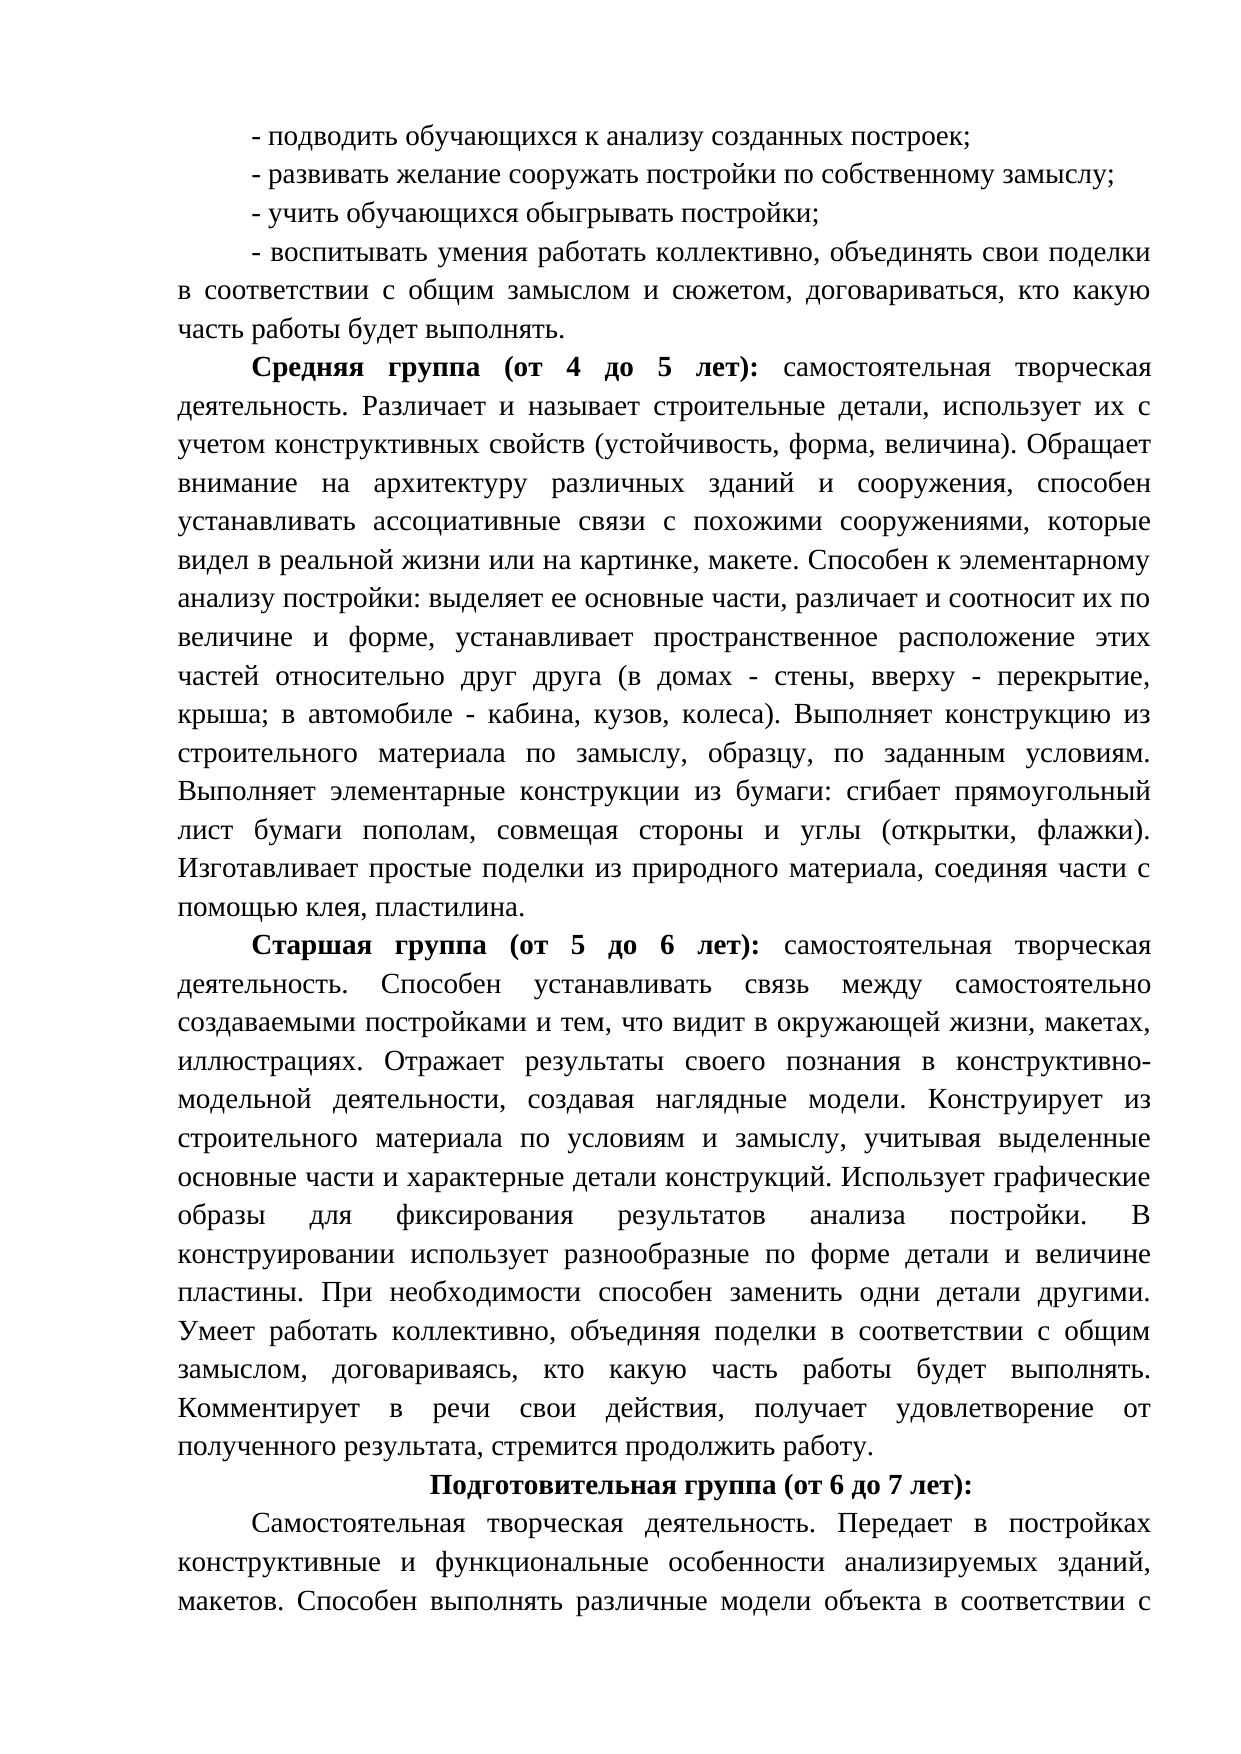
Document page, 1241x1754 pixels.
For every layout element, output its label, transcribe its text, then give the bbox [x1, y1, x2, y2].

text Подготовительная группа (от 6 до 7 лет): [177, 1467, 1152, 1501]
text Старшая группа (от 5 до 6 лет): самостоятельная творческая деятельность. Способен устанавливать связь между самостоятельно создаваемыми постройками и тем, что видит в окружающей жизни, макетах, иллюстрациях. Отражает результаты своего познания в конструктивно-модельной деятельности, создавая наглядные модели. Конструирует из строительного материала по условиям и замыслу, учитывая выделенные основные части и характерные детали конструкций. Использует графические образы для фиксирования результатов анализа постройки. В конструировании использует разнообразные по форме детали и величине пластины. При необходимости способен заменить одни детали другими. Умеет работать коллективно, объединяя поделки в соответствии с общим замыслом, договариваясь, кто какую часть работы будет выполнять. Комментирует в речи свои действия, получает удовлетворение от полученного результата, стремится продолжить работу. [177, 927, 1152, 1462]
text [177, 1506, 1152, 1616]
text Средняя группа (от 4 до 5 лет): самостоятельная творческая деятельность. Различает и называет строительные детали, использует их с учетом конструктивных свойств (устойчивость, форма, величина). Обращает внимание на архитектуру различных зданий и сооружения, способен устанавливать ассоциативные связи с похожими сооружениями, которые видел в реальной жизни или на картинке, макете. Способен к элементарному анализу постройки: выделяет ее основные части, различает и соотносит их по величине и форме, устанавливает пространственное расположение этих частей относительно друг друга (в домах - стены, вверху - перекрытие, крыша; в автомобиле - кабина, кузов, колеса). Выполняет конструкцию из строительного материала по замыслу, образцу, по заданным условиям. Выполняет элементарные конструкции из бумаги: сгибает прямоугольный лист бумаги пополам, совмещая стороны и углы (открытки, флажки). Изготавливает простые поделки из природного материала, соединяя части с помощью клея, пластилина. [177, 349, 1152, 922]
text - развивать желание сооружать постройки по собственному замыслу; [177, 157, 1152, 190]
text - учить обучающихся обыгрывать постройки; [177, 195, 1152, 229]
text - воспитывать умения работать коллективно, объединять свои поделки в соответствии с общим замыслом и сюжетом, договариваться, кто какую часть работы будет выполнять. [177, 234, 1152, 344]
text - подводить обучающихся к анализу созданных построек; [177, 118, 1152, 152]
